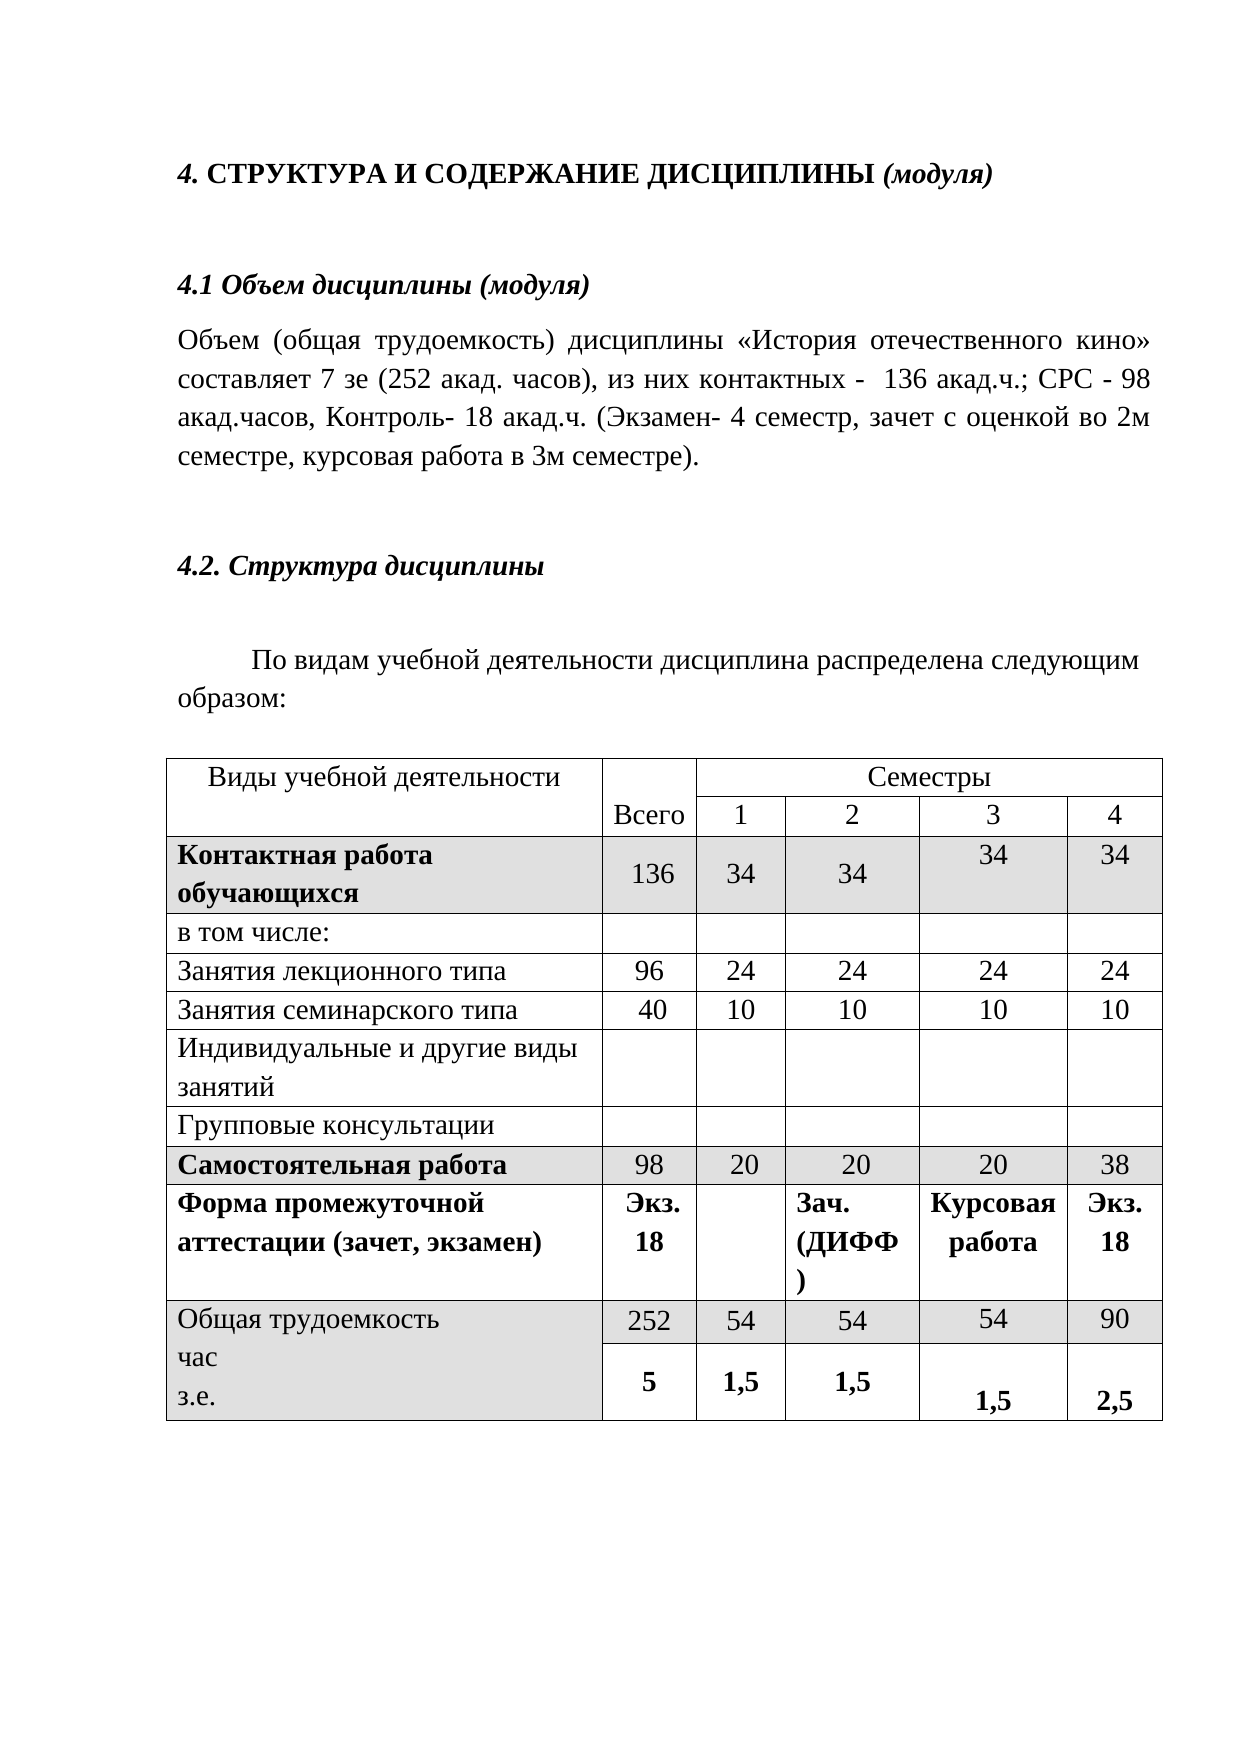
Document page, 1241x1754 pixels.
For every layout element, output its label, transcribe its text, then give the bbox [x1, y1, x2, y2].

text По видам учебной деятельности дисциплина распределена следующим образом: [177, 642, 1152, 714]
table_cell 3 [920, 797, 1067, 836]
table_cell 136 [603, 837, 696, 913]
table_cell 38 [1068, 1147, 1162, 1184]
table_cell [603, 1107, 696, 1146]
table_cell 2,5 [1068, 1344, 1162, 1420]
table_cell [603, 914, 696, 952]
table_cell 1,5 [697, 1344, 785, 1420]
table_cell Форма промежуточной аттестации (зачет, экзамен) [167, 1185, 602, 1300]
table_cell [920, 914, 1067, 952]
table_cell 24 [786, 954, 919, 991]
table_cell 98 [603, 1147, 696, 1184]
table_cell 34 [697, 837, 785, 913]
text Объем (общая трудоемкость) дисциплины «История отечественного кино» составляет 7 зе (252 акад. часов), из них контактных - 136 акад.ч.; СРС - 98 акад.часов, Контроль- 18 акад.ч. (Экзамен- 4 семестр, зачет с оценкой во 2м семестре, курсовая работа в 3м семестре). [177, 322, 1152, 471]
table_cell Зач. (ДИФФ) [786, 1185, 919, 1300]
table_cell 34 [1068, 837, 1162, 913]
table_header Семестры [697, 759, 1162, 796]
table_cell 5 [603, 1344, 696, 1420]
table_cell 10 [786, 992, 919, 1029]
text 4. СТРУКТУРА И СОДЕРЖАНИЕ ДИСЦИПЛИНЫ (модуля) [177, 157, 1152, 190]
table_cell Занятия семинарского типа [167, 992, 602, 1029]
table_cell [697, 1030, 785, 1106]
table_cell 54 [920, 1301, 1067, 1343]
table_cell 2 [786, 797, 919, 836]
table_cell Контактная работа обучающихся [167, 837, 602, 913]
table_header Виды учебной деятельности [167, 759, 602, 836]
table_cell 1,5 [786, 1344, 919, 1420]
table_cell [920, 1030, 1067, 1106]
table_cell [603, 1030, 696, 1106]
table_cell [786, 1107, 919, 1146]
table_cell [697, 1185, 785, 1300]
table_cell [697, 1107, 785, 1146]
table_cell 34 [920, 837, 1067, 913]
table_cell 40 [603, 992, 696, 1029]
table_cell 1,5 [920, 1344, 1067, 1420]
table_cell 4 [1068, 797, 1162, 836]
table_cell 20 [697, 1147, 785, 1184]
table_cell 54 [697, 1301, 785, 1343]
table_cell [1068, 1107, 1162, 1146]
table_cell 20 [786, 1147, 919, 1184]
table_cell в том числе: [167, 914, 602, 952]
text 4.1 Объем дисциплины (модуля) [177, 267, 1152, 301]
table_cell 90 [1068, 1301, 1162, 1343]
table_cell Экз. 18 [603, 1185, 696, 1300]
table_cell 54 [786, 1301, 919, 1343]
table_cell Индивидуальные и другие виды занятий [167, 1030, 602, 1106]
table_cell [1068, 1030, 1162, 1106]
table_header Всего [603, 759, 696, 836]
table_cell [920, 1107, 1067, 1146]
table_cell [697, 914, 785, 952]
table_cell 96 [603, 954, 696, 991]
table_cell Самостоятельная работа [167, 1147, 602, 1184]
table_cell 10 [920, 992, 1067, 1029]
text 4.2. Структура дисциплины [177, 548, 1152, 582]
table_cell 34 [786, 837, 919, 913]
table_cell 252 [603, 1301, 696, 1343]
table_cell [1068, 914, 1162, 952]
table_cell 10 [697, 992, 785, 1029]
table_cell 24 [1068, 954, 1162, 991]
table_cell 24 [697, 954, 785, 991]
table_cell Занятия лекционного типа [167, 954, 602, 991]
table_cell 20 [920, 1147, 1067, 1184]
table_cell Общая трудоемкость час з.е. [167, 1301, 602, 1420]
table_cell Экз. 18 [1068, 1185, 1162, 1300]
table_cell Курсовая работа [920, 1185, 1067, 1300]
table_cell 10 [1068, 992, 1162, 1029]
table_cell 1 [697, 797, 785, 836]
table_cell [786, 1030, 919, 1106]
table_cell 24 [920, 954, 1067, 991]
table_cell [786, 914, 919, 952]
table_cell Групповые консультации [167, 1107, 602, 1146]
